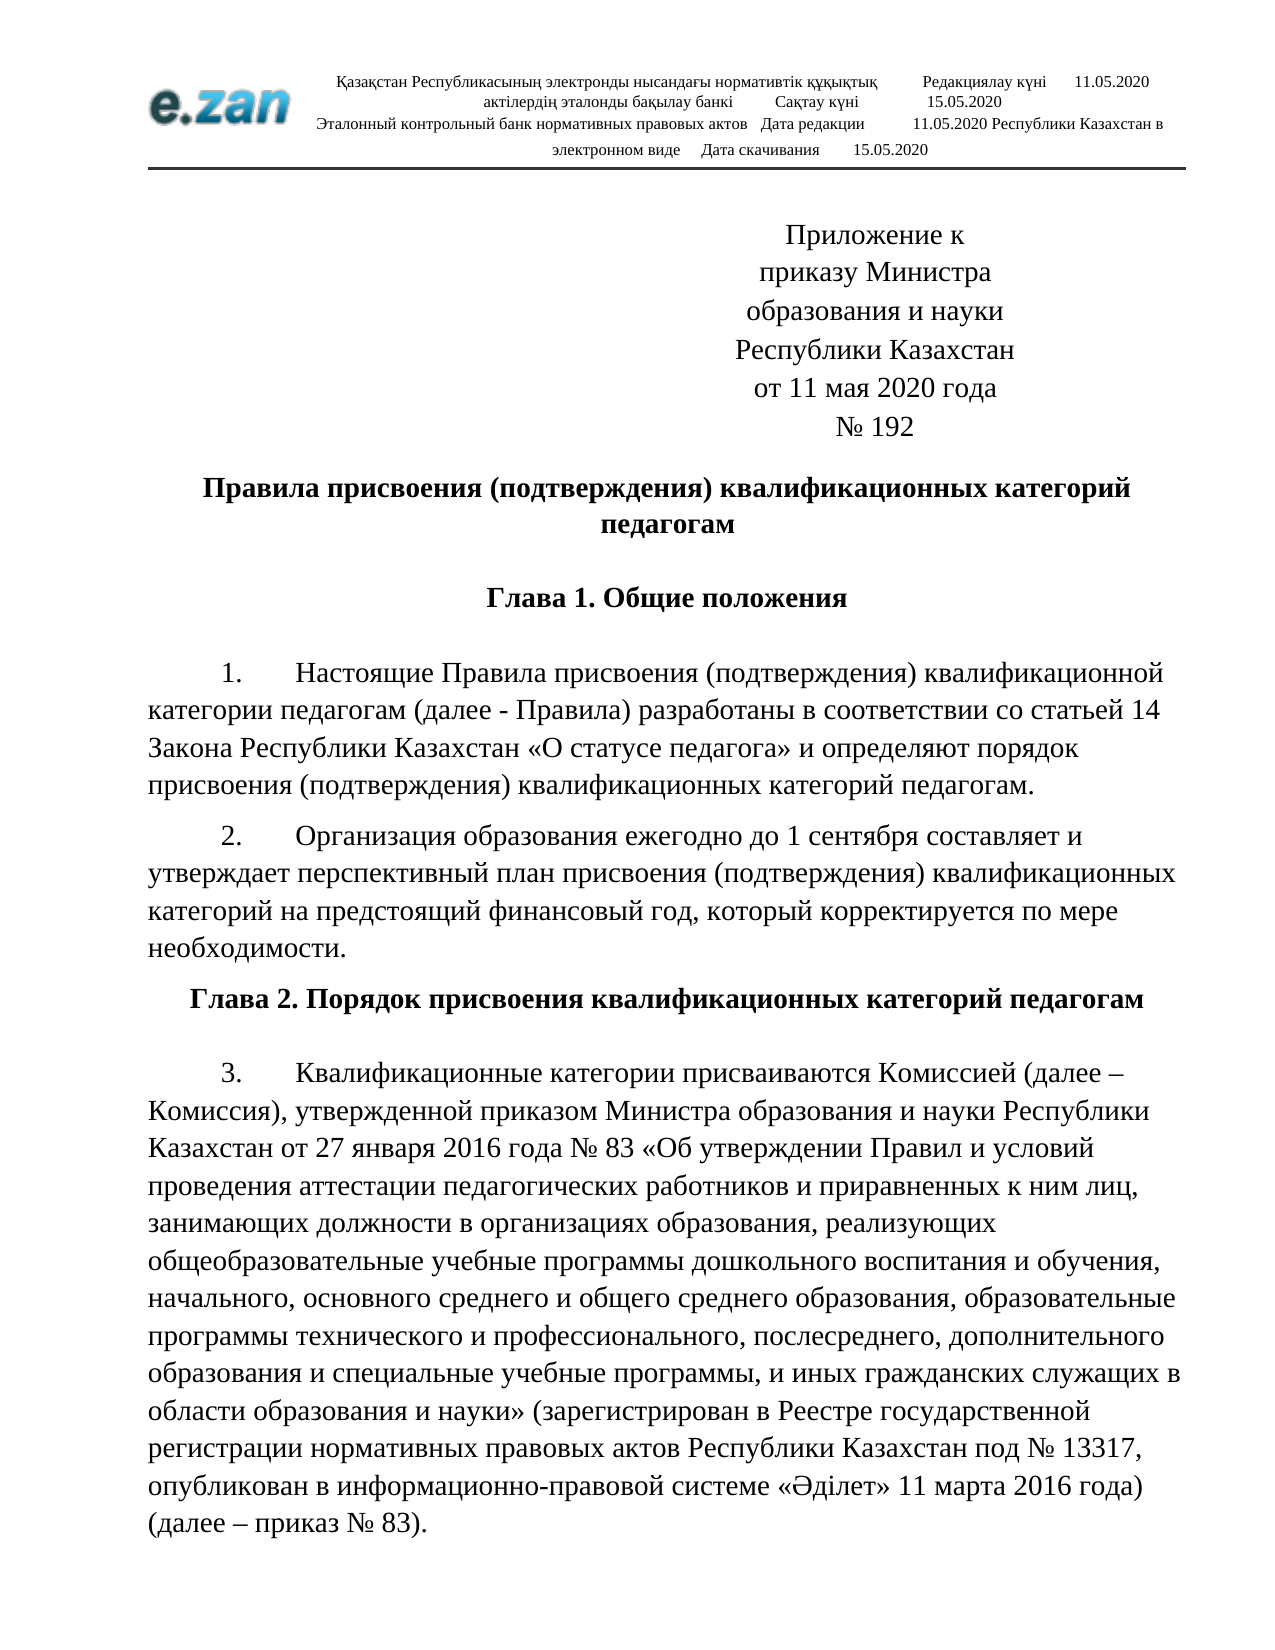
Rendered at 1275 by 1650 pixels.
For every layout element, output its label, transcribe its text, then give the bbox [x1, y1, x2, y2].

text Приложение к приказу Министра [748, 217, 1001, 288]
list Организация образования ежегодно до 1 сентября составляет и утверждает перспективный план присвоения (подтверждения) квалификационных категорий на предстоящий финансовый год, который корректируется по мере необходимости. [148, 818, 1186, 964]
text Глава 2. Порядок присвоения квалификационных категорий педагогам [156, 981, 1178, 1014]
text Глава 1. Общие положения [156, 581, 1178, 614]
text № 192 [563, 409, 1186, 442]
text образования и науки [746, 293, 1186, 327]
text Правила присвоения (подтверждения) квалификационных категорий педагогам [156, 470, 1178, 539]
picture [147, 83, 293, 129]
text Республики Казахстан от 11 мая 2020 года [721, 332, 1028, 403]
list Настоящие Правила присвоения (подтверждения) квалификационной категории педагогам (далее - Правила) разработаны в соответствии со статьей 14 Закона Республики Казахстан «О статусе педагога» и определяют порядок присвоения (подтверждения) квалификационных категорий педагогам. [148, 655, 1186, 801]
list Квалификационные категории присваиваются Комиссией (далее – Комиссия), утвержденной приказом Министра образования и науки Республики Казахстан от 27 января 2016 года № 83 «Об утверждении Правил и условий проведения аттестации педагогических работников и приравненных к ним лиц, занимающих должности в организациях образования, реализующих общеобразовательные учебные программы дошкольного воспитания и обучения, начального, основного среднего и общего среднего образования, образовательные программы технического и профессионального, послесреднего, дополнительного образования и специальные учебные программы, и иных гражданских служащих в области образования и науки» (зарегистрирован в Реестре государственной регистрации нормативных правовых актов Республики Казахстан под № 13317, опубликован в информационно-правовой системе «Әділет» 11 марта 2016 года) (далее – приказ № 83). [148, 1055, 1186, 1539]
